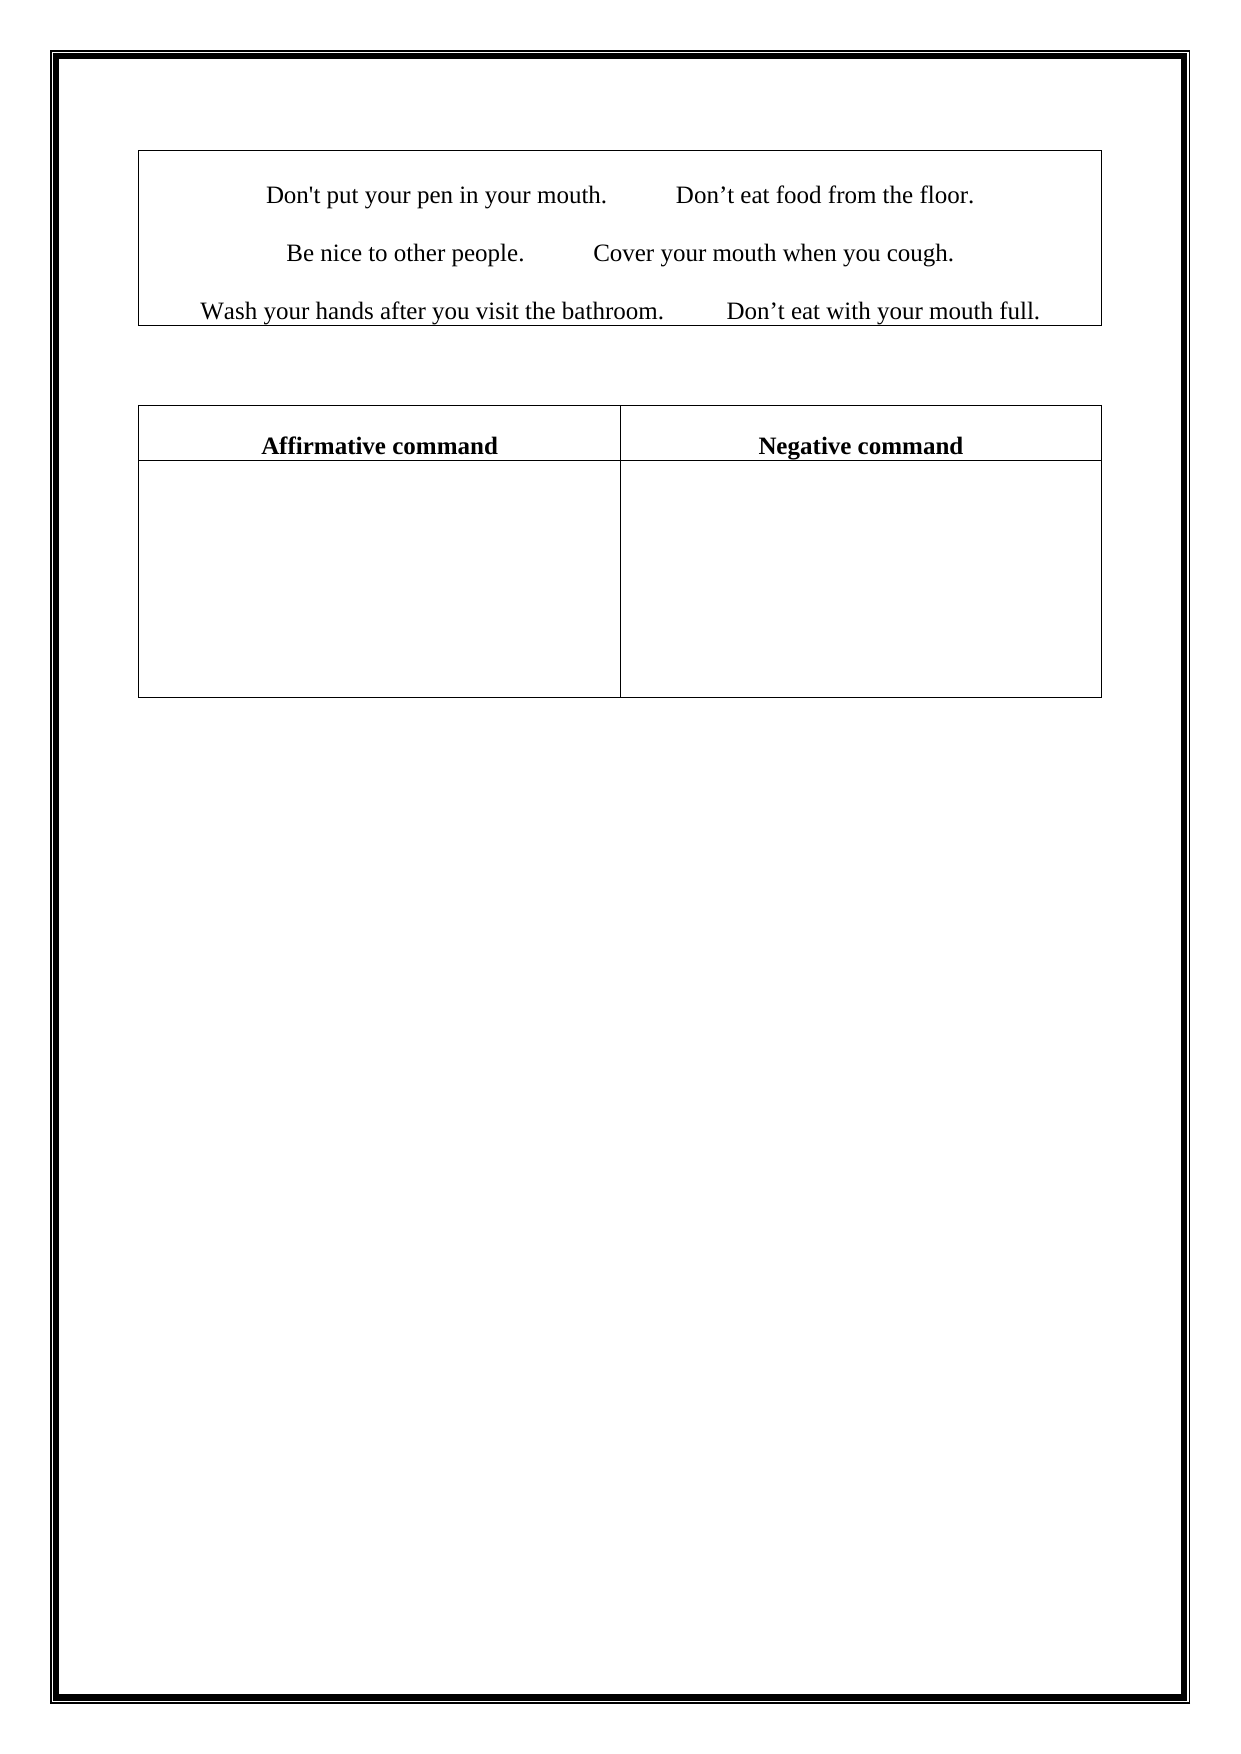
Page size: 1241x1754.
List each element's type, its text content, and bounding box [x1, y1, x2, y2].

table_header Affirmative command [139, 406, 620, 459]
table_cell [139, 461, 620, 697]
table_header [139, 151, 1101, 325]
table_header Negative command [621, 406, 1101, 459]
table_cell [621, 461, 1101, 697]
